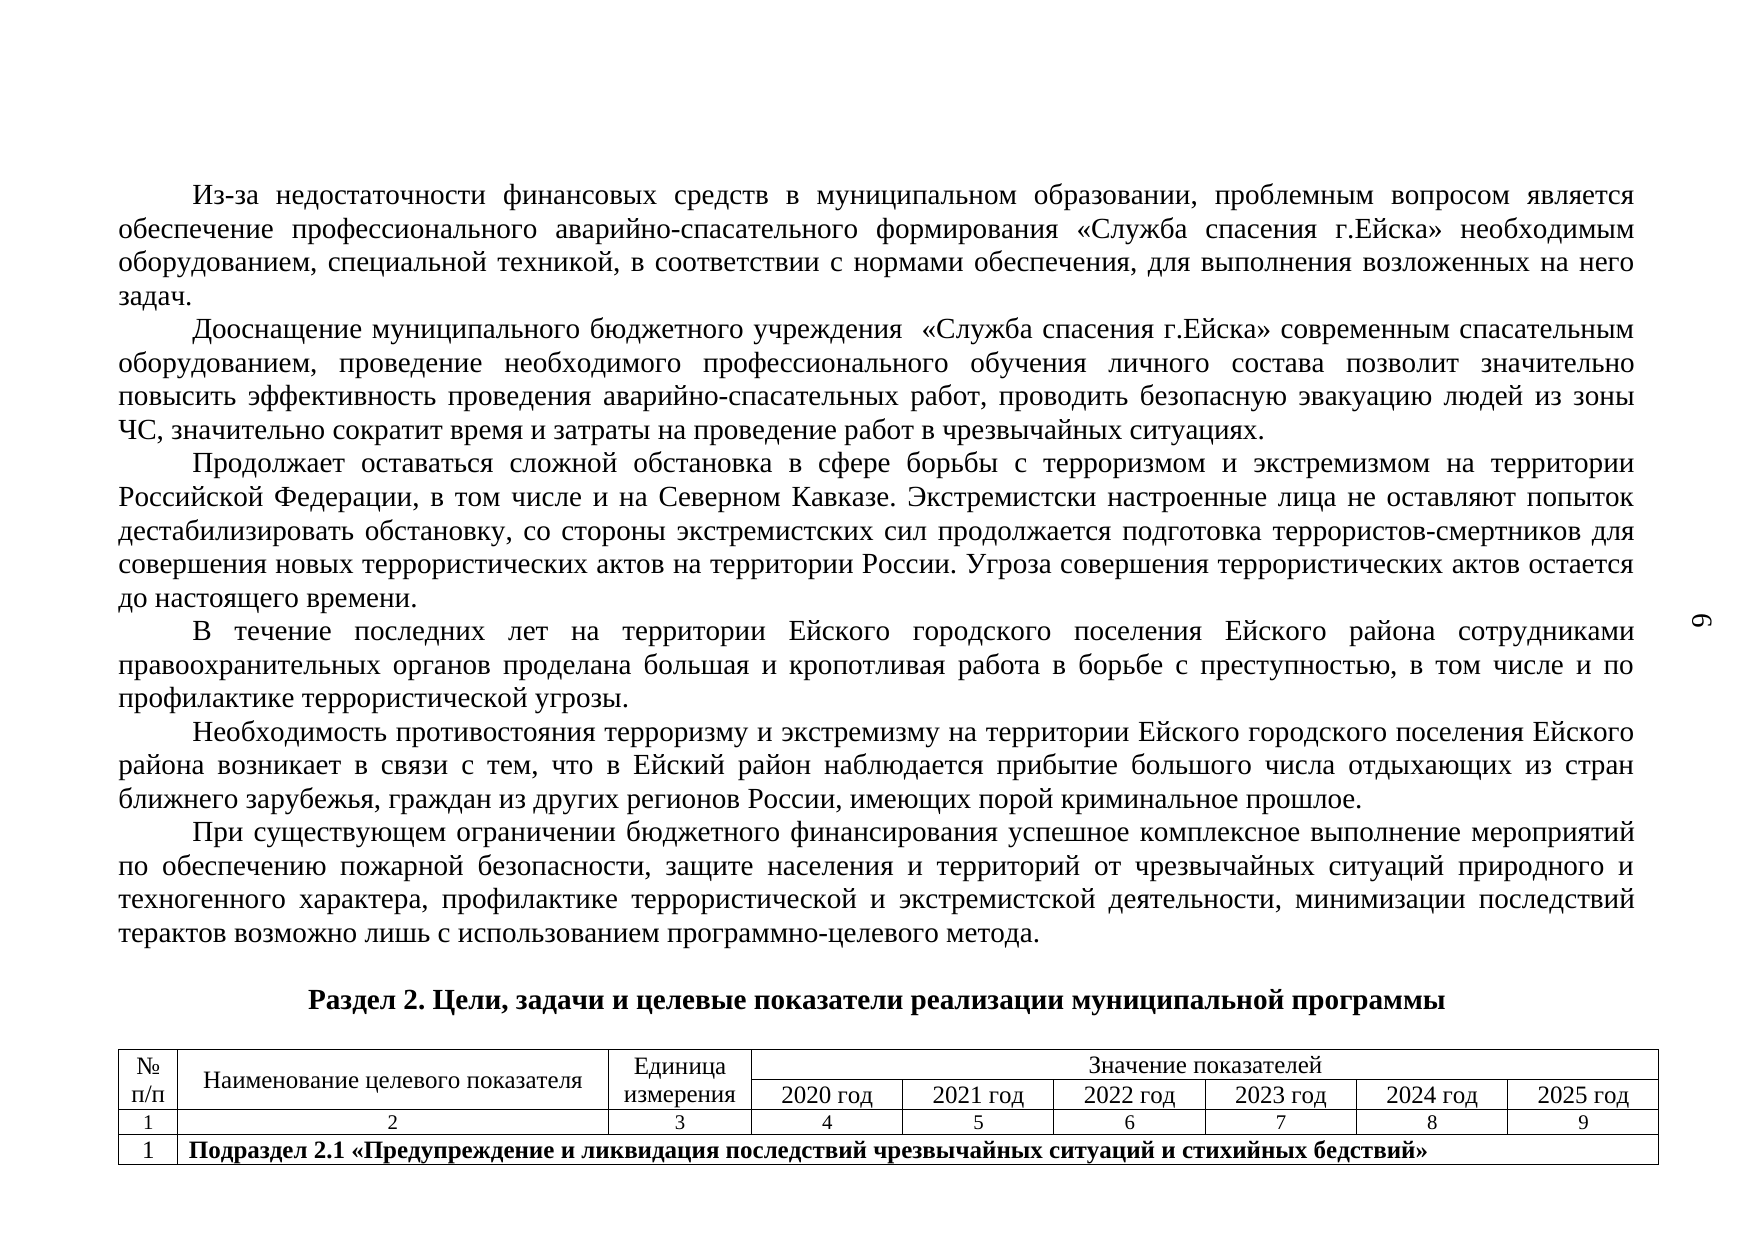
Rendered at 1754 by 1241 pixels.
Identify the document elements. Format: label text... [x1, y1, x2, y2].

table_cell 2024 год [1357, 1080, 1507, 1109]
table_cell 8 [1357, 1110, 1507, 1134]
table_cell 2 [178, 1110, 608, 1134]
table_cell 6 [1054, 1110, 1205, 1134]
table_cell 9 [1508, 1110, 1658, 1134]
table_cell 2022 год [1054, 1080, 1205, 1109]
table_header Наименование целевого показателя [178, 1050, 608, 1109]
text Необходимость противостояния терроризму и экстремизму на территории Ейского городского поселения Ейского района возникает в связи с тем, что в Ейский район наблюдается прибытие большого числа отдыхающих из стран ближнего зарубежья, граждан из других регионов России, имеющих порой криминальное прошлое. [118, 714, 1636, 814]
text Дооснащение муниципального бюджетного учреждения «Служба спасения г.Ейска» современным спасательным оборудованием, проведение необходимого профессионального обучения личного состава позволит значительно повысить эффективность проведения аварийно-спасательных работ, проводить безопасную эвакуацию людей из зоны ЧС, значительно сократит время и затраты на проведение работ в чрезвычайных ситуациях. [118, 311, 1636, 446]
table_cell 3 [609, 1110, 751, 1134]
table_cell 5 [903, 1110, 1053, 1134]
text Раздел 2. Цели, задачи и целевые показатели реализации муниципальной программы [118, 982, 1636, 1016]
table_header Единица измерения [609, 1050, 751, 1109]
text Продолжает оставаться сложной обстановка в сфере борьбы с терроризмом и экстремизмом на территории Российской Федерации, в том числе и на Северном Кавказе. Экстремистски настроенные лица не оставляют попыток дестабилизировать обстановку, со стороны экстремистских сил продолжается подготовка террористов-смертников для совершения новых террористических актов на территории России. Угроза совершения террористических актов остается до настоящего времени. [118, 446, 1636, 613]
table_cell 2020 год [752, 1080, 902, 1109]
table_cell 2023 год [1206, 1080, 1356, 1109]
table_cell Подраздел 2.1 «Предупреждение и ликвидация последствий чрезвычайных ситуаций и стихийных бедствий» [178, 1135, 1658, 1164]
table_cell 4 [752, 1110, 902, 1134]
text При существующем ограничении бюджетного финансирования успешное комплексное выполнение мероприятий по обеспечению пожарной безопасности, защите населения и территорий от чрезвычайных ситуаций природного и техногенного характера, профилактике террористической и экстремистской деятельности, минимизации последствий терактов возможно лишь с использованием программно-целевого метода. [118, 814, 1636, 949]
table_cell 2021 год [903, 1080, 1053, 1109]
table_header № п/п [119, 1050, 177, 1109]
table_cell 2025 год [1508, 1080, 1658, 1109]
text Из-за недостаточности финансовых средств в муниципальном образовании, проблемным вопросом является обеспечение профессионального аварийно-спасательного формирования «Служба спасения г.Ейска» необходимым оборудованием, специальной техникой, в соответствии с нормами обеспечения, для выполнения возложенных на него задач. [118, 177, 1636, 311]
table_cell 1 [119, 1110, 177, 1134]
text В течение последних лет на территории Ейского городского поселения Ейского района сотрудниками правоохранительных органов проделана большая и кропотливая работа в борьбе с преступностью, в том числе и по профилактике террористической угрозы. [118, 613, 1636, 714]
table_header Значение показателей [752, 1050, 1658, 1079]
table_cell 7 [1206, 1110, 1356, 1134]
table_cell 1 [119, 1135, 177, 1164]
